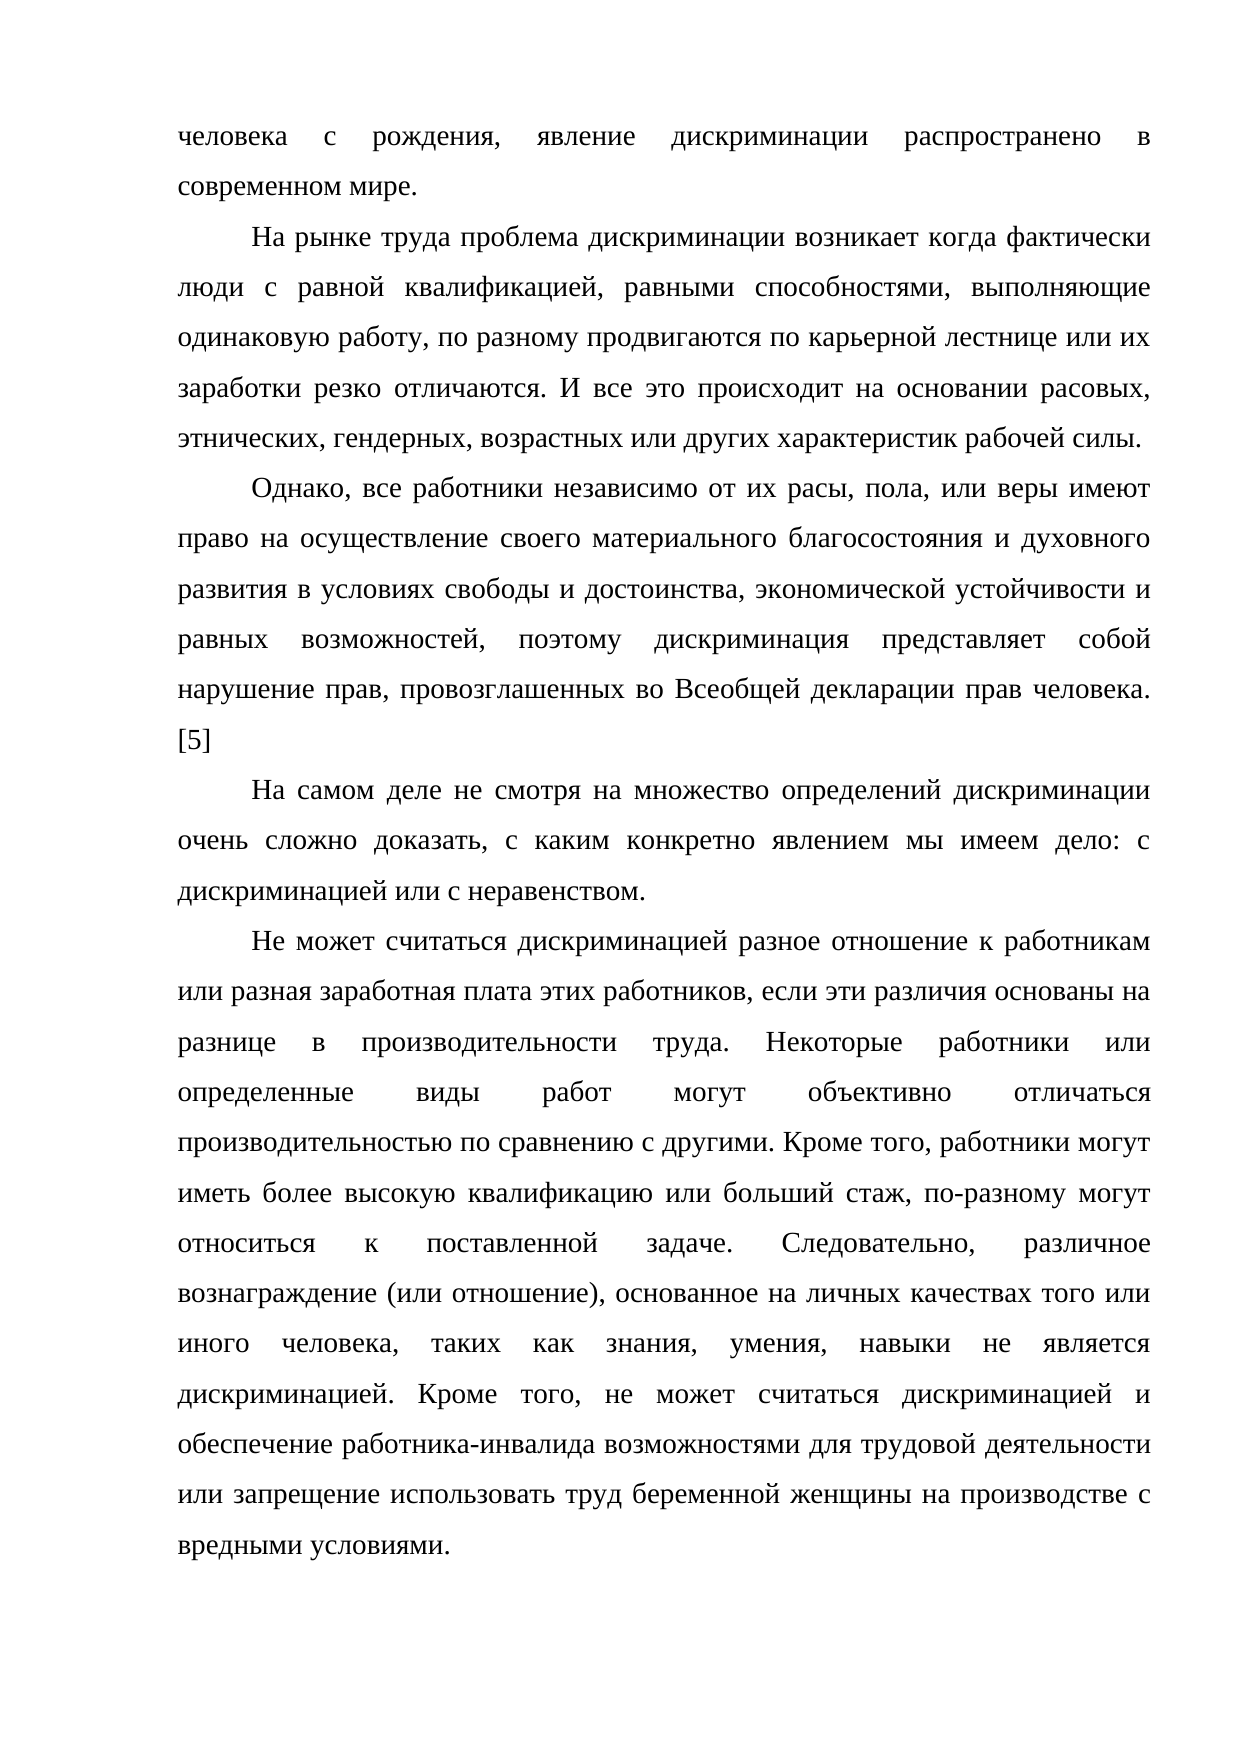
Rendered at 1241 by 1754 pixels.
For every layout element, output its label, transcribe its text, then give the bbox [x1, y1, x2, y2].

text Не может считаться дискриминацией разное отношение к работникам или разная заработная плата этих работников, если эти различия основаны на разнице в производительности труда. Некоторые работники или определенные виды работ могут объективно отличаться производительностью по сравнению с другими. Кроме того, работники могут иметь более высокую квалификацию или больший стаж, по-разному могут относиться к поставленной задаче. Следовательно, различное вознаграждение (или отношение), основанное на личных качествах того или иного человека, таких как знания, умения, навыки не является дискриминацией. Кроме того, не может считаться дискриминацией и обеспечение работника-инвалида возможностями для трудовой деятельности или запрещение использовать труд беременной женщины на производстве с вредными условиями. [177, 923, 1152, 1560]
text Однако, все работники независимо от их расы, пола, или веры имеют право на осуществление своего материального благосостояния и духовного развития в условиях свободы и достоинства, экономической устойчивости и равных возможностей, поэтому дискриминация представляет собой нарушение прав, провозглашенных во Всеобщей декларации прав человека. [5] [177, 470, 1152, 755]
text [177, 118, 1152, 202]
text На рынке труда проблема дискриминации возникает когда фактически люди с равной квалификацией, равными способностями, выполняющие одинаковую работу, по разному продвигаются по карьерной лестнице или их заработки резко отличаются. И все это происходит на основании расовых, этнических, гендерных, возрастных или других характеристик рабочей силы. [177, 219, 1152, 453]
text На самом деле не смотря на множество определений дискриминации очень сложно доказать, с каким конкретно явлением мы имеем дело: с дискриминацией или с неравенством. [177, 772, 1152, 906]
